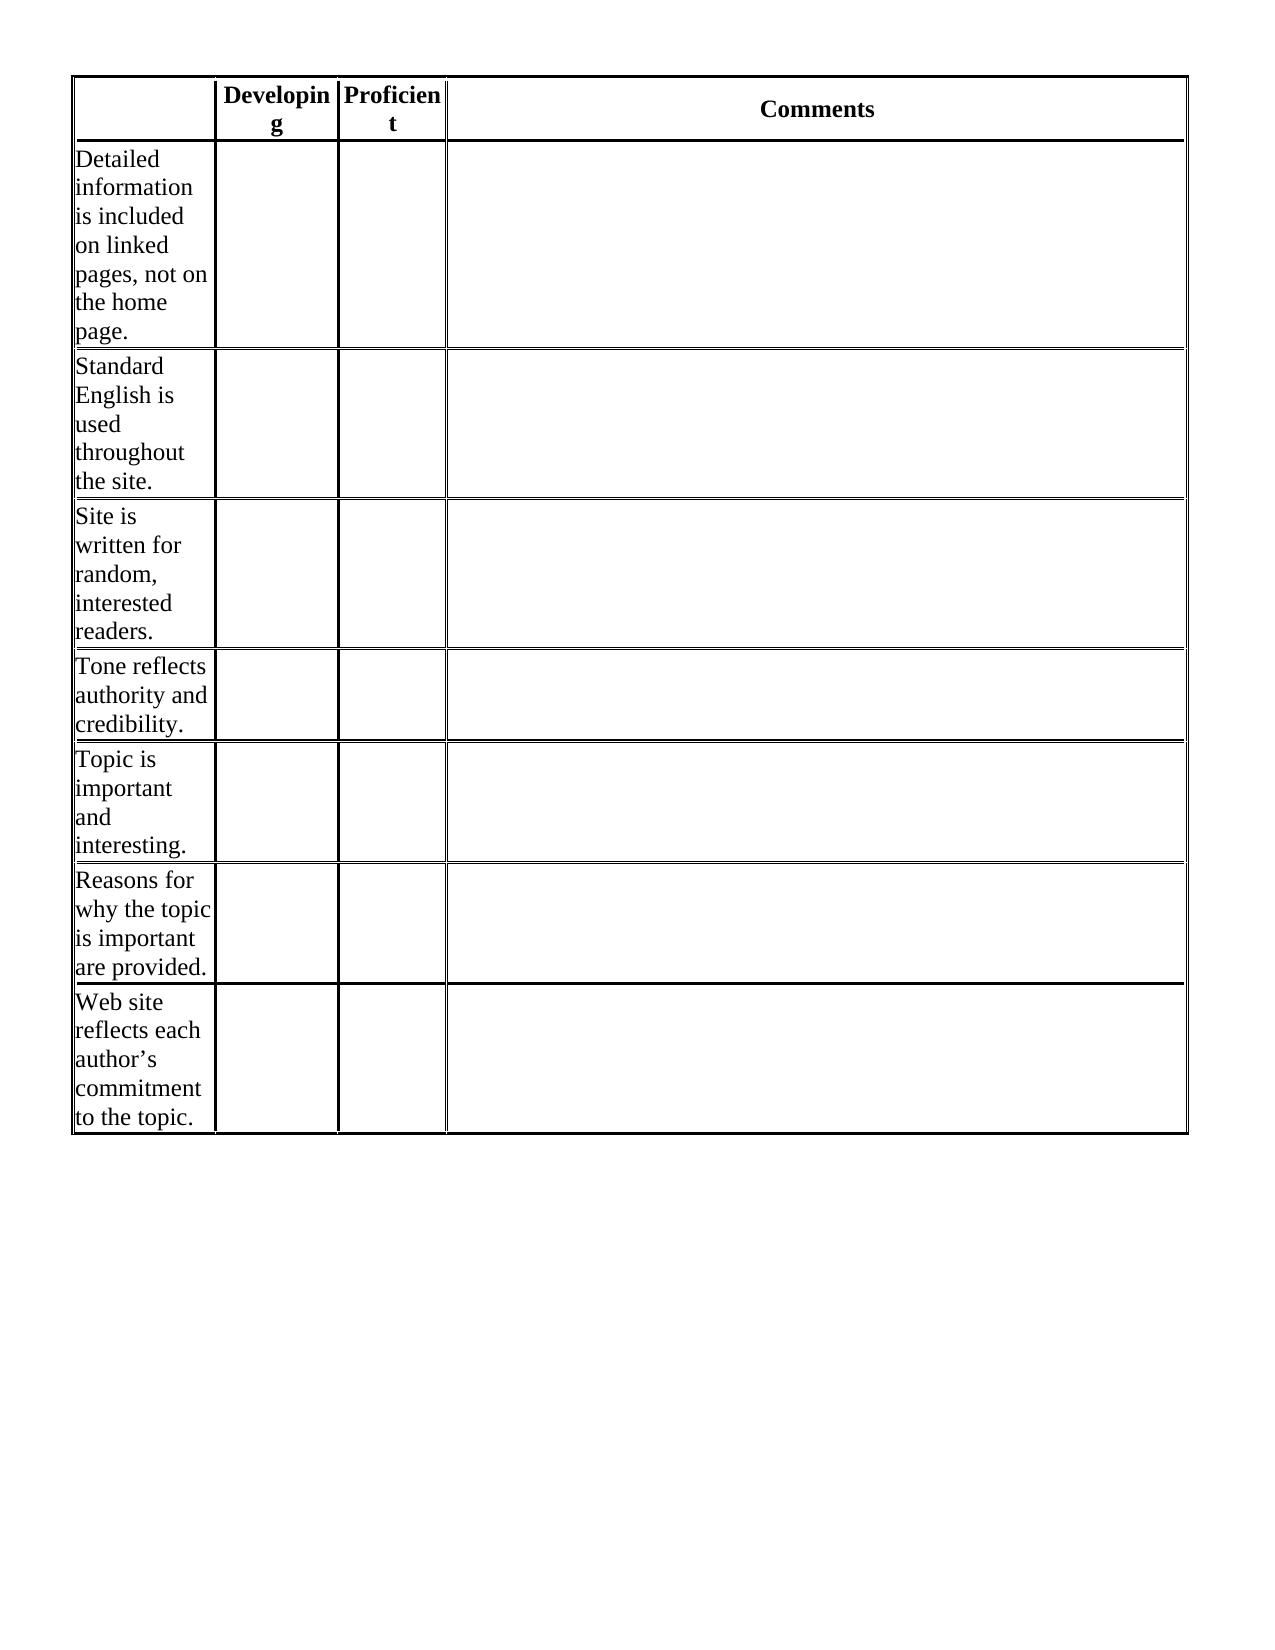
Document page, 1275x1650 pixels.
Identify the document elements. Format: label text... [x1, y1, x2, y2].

table_cell Standard English is used throughout the site. [75, 346, 214, 497]
table_cell [217, 500, 337, 647]
table_cell [340, 142, 445, 346]
table_cell [217, 142, 337, 346]
table_cell [217, 864, 337, 982]
table_cell [217, 743, 337, 861]
table_cell [340, 864, 445, 982]
table_cell [340, 350, 445, 497]
table_cell [448, 139, 1186, 346]
table_cell [340, 500, 445, 647]
table_cell Web site reflects each author’s commitment to the topic. [75, 982, 215, 1132]
table_cell [217, 350, 337, 497]
table_cell Topic is important and interesting. [75, 739, 214, 861]
table_cell Detailed information is included on linked pages, not on the home page. [75, 139, 214, 346]
table_cell [215, 985, 338, 1132]
table_cell Reasons for why the topic is important are provided. [73, 861, 215, 982]
table_header Developing [215, 77, 338, 139]
table_cell [340, 650, 445, 739]
table_cell [447, 497, 1187, 647]
table_cell Tone reflects authority and credibility. [73, 647, 215, 739]
table_cell [448, 739, 1186, 861]
table_cell [338, 985, 447, 1132]
table_cell [340, 743, 445, 861]
table_header [75, 78, 215, 139]
table_header Proficient [338, 78, 447, 139]
table_cell [448, 346, 1186, 497]
table_cell [447, 982, 1186, 1132]
table_cell [447, 861, 1187, 982]
table_cell [447, 647, 1187, 739]
table_cell [217, 650, 337, 739]
table_cell Site is written for random, interested readers. [73, 497, 215, 647]
table_header Comments [447, 78, 1186, 139]
